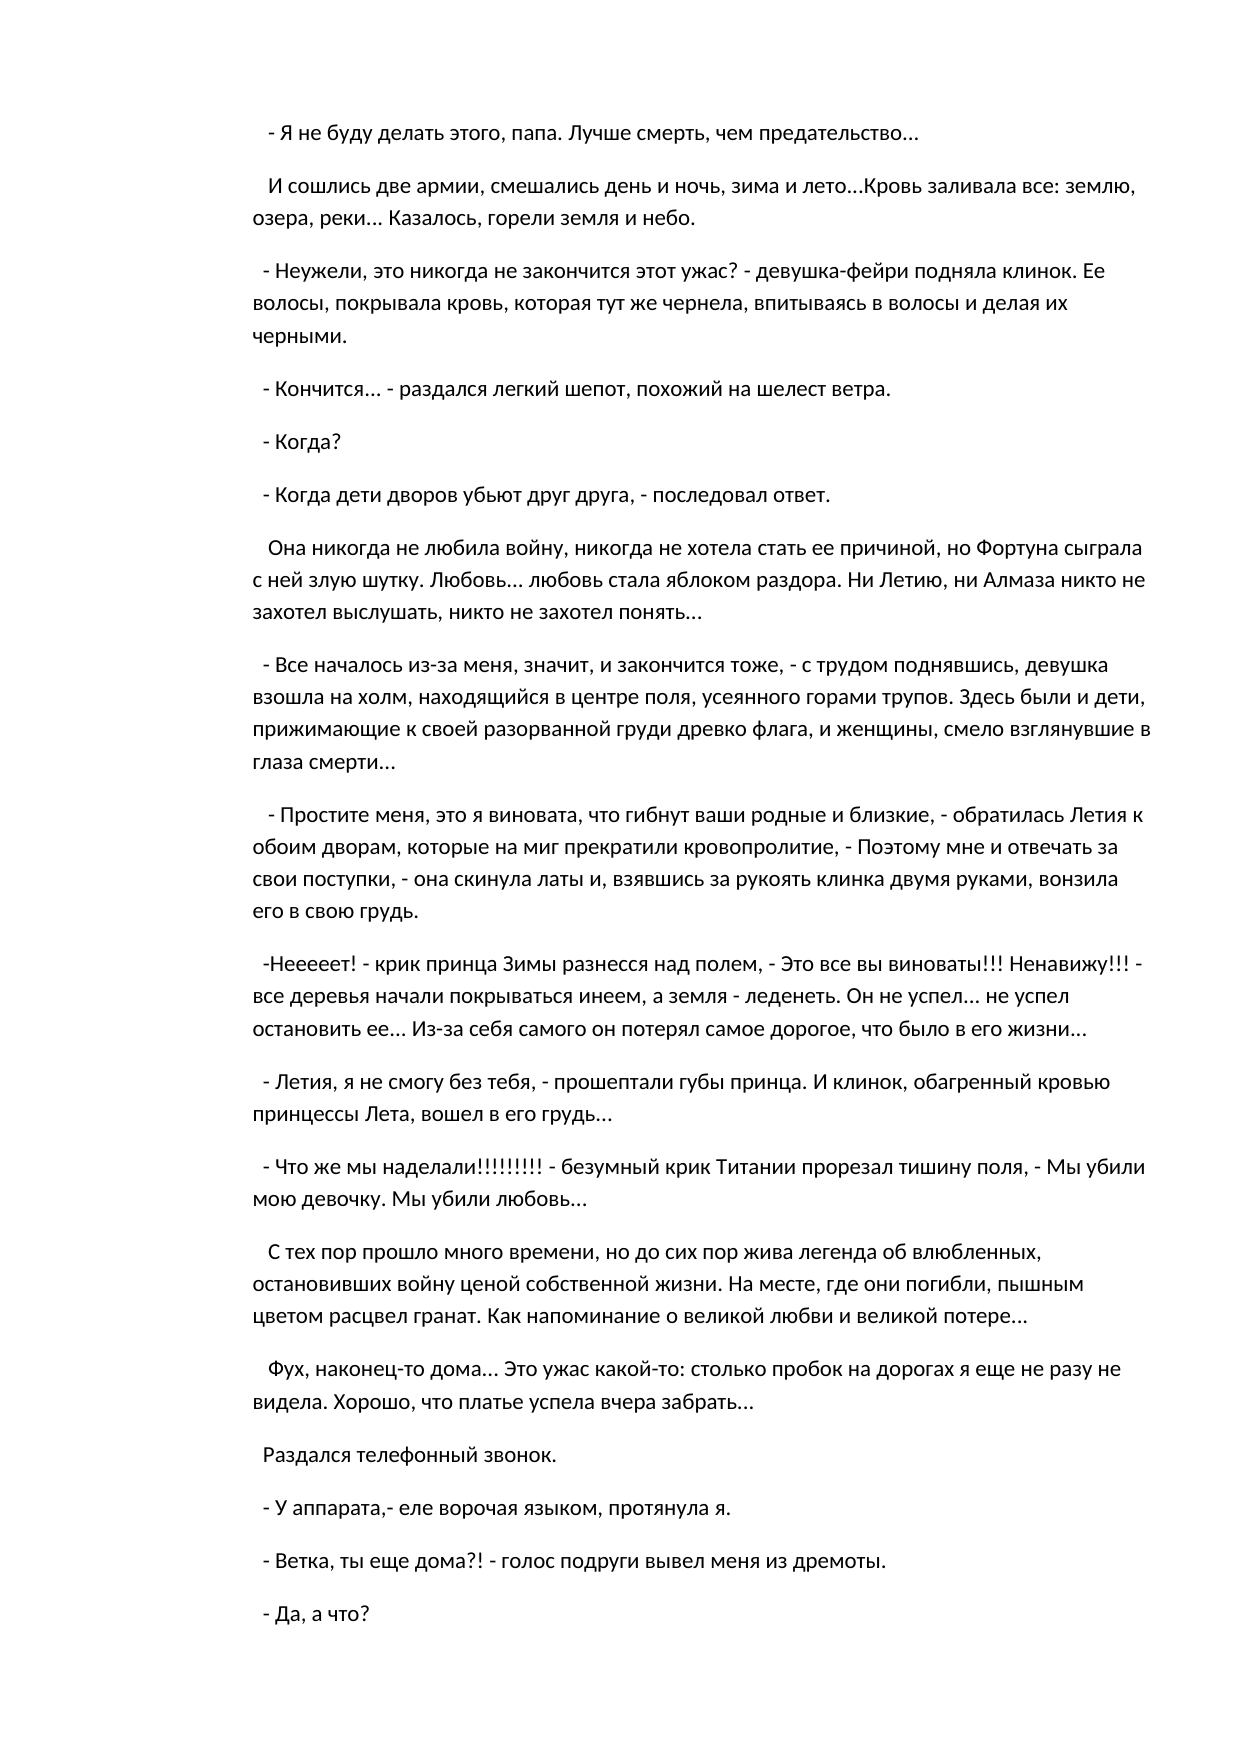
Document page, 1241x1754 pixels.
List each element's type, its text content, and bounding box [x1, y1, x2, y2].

text Она никогда не любила войну, никогда не хотела стать ее причиной, но Фортуна сыграла с ней злую шутку. Любовь... любовь стала яблоком раздора. Ни Летию, ни Алмаза никто не захотел выслушать, никто не захотел понять... [252, 533, 1152, 625]
text Раздался телефонный звонок. [252, 1440, 1152, 1468]
text - У аппарата,- еле ворочая языком, протянула я. [252, 1493, 1152, 1521]
text -Нееееет! - крик принца Зимы разнесся над полем, - Это все вы виноваты!!! Ненавижу!!! - все деревья начали покрываться инеем, а земля - леденеть. Он не успел... не успел остановить ее... Из-за себя самого он потерял самое дорогое, что было в его жизни... [252, 949, 1152, 1042]
text - Да, а что? [252, 1599, 1152, 1627]
text - Я не буду делать этого, папа. Лучше смерть, чем предательство... [252, 118, 1152, 146]
text - Ветка, ты еще дома?! - голос подруги вывел меня из дремоты. [252, 1546, 1152, 1574]
text Фух, наконец-то дома... Это ужас какой-то: столько пробок на дорогах я еще не разу не видела. Хорошо, что платье успела вчера забрать... [252, 1354, 1152, 1415]
text - Кончится... - раздался легкий шепот, похожий на шелест ветра. [252, 374, 1152, 402]
text - Простите меня, это я виновата, что гибнут ваши родные и близкие, - обратилась Летия к обоим дворам, которые на миг прекратили кровопролитие, - Поэтому мне и отвечать за свои поступки, - она скинула латы и, взявшись за рукоять клинка двумя руками, вонзила его в свою грудь. [252, 800, 1152, 924]
text - Что же мы наделали!!!!!!!!! - безумный крик Титании прорезал тишину поля, - Мы убили мою девочку. Мы убили любовь... [252, 1152, 1152, 1212]
text - Все началось из-за меня, значит, и закончится тоже, - с трудом поднявшись, девушка взошла на холм, находящийся в центре поля, усеянного горами трупов. Здесь были и дети, прижимающие к своей разорванной груди древко флага, и женщины, смело взглянувшие в глаза смерти... [252, 650, 1152, 775]
text - Когда? [252, 427, 1152, 455]
text С тех пор прошло много времени, но до сих пор жива легенда об влюбленных, остановивших войну ценой собственной жизни. На месте, где они погибли, пышным цветом расцвел гранат. Как напоминание о великой любви и великой потере... [252, 1237, 1152, 1329]
text - Летия, я не смогу без тебя, - прошептали губы принца. И клинок, обагренный кровью принцессы Лета, вошел в его грудь... [252, 1067, 1152, 1127]
text - Неужели, это никогда не закончится этот ужас? - девушка-фейри подняла клинок. Ее волосы, покрывала кровь, которая тут же чернела, впитываясь в волосы и делая их черными. [252, 256, 1152, 349]
text И сошлись две армии, смешались день и ночь, зима и лето...Кровь заливала все: землю, озера, реки... Казалось, горели земля и небо. [252, 171, 1152, 231]
text - Когда дети дворов убьют друг друга, - последовал ответ. [252, 480, 1152, 508]
